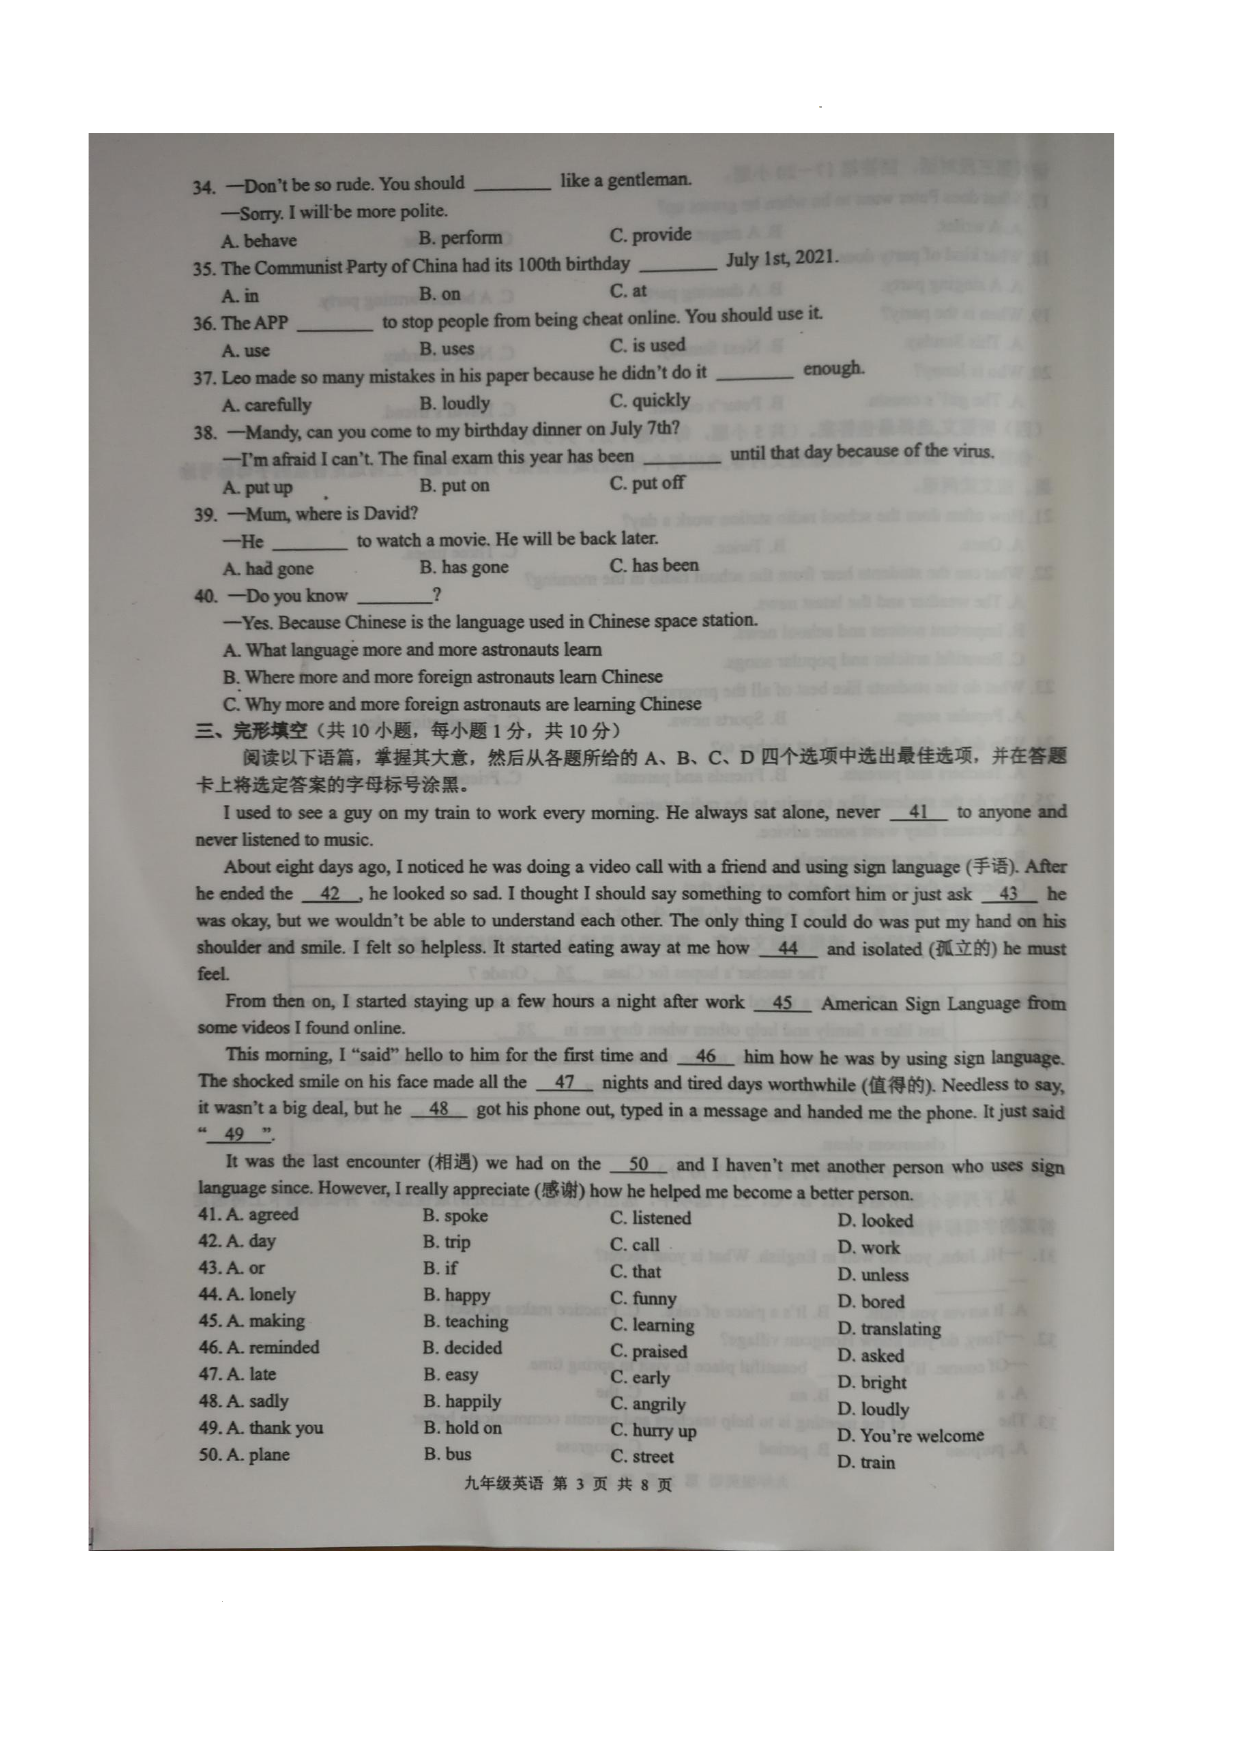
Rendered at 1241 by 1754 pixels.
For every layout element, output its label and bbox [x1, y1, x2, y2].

picture [88, 133, 1115, 1551]
